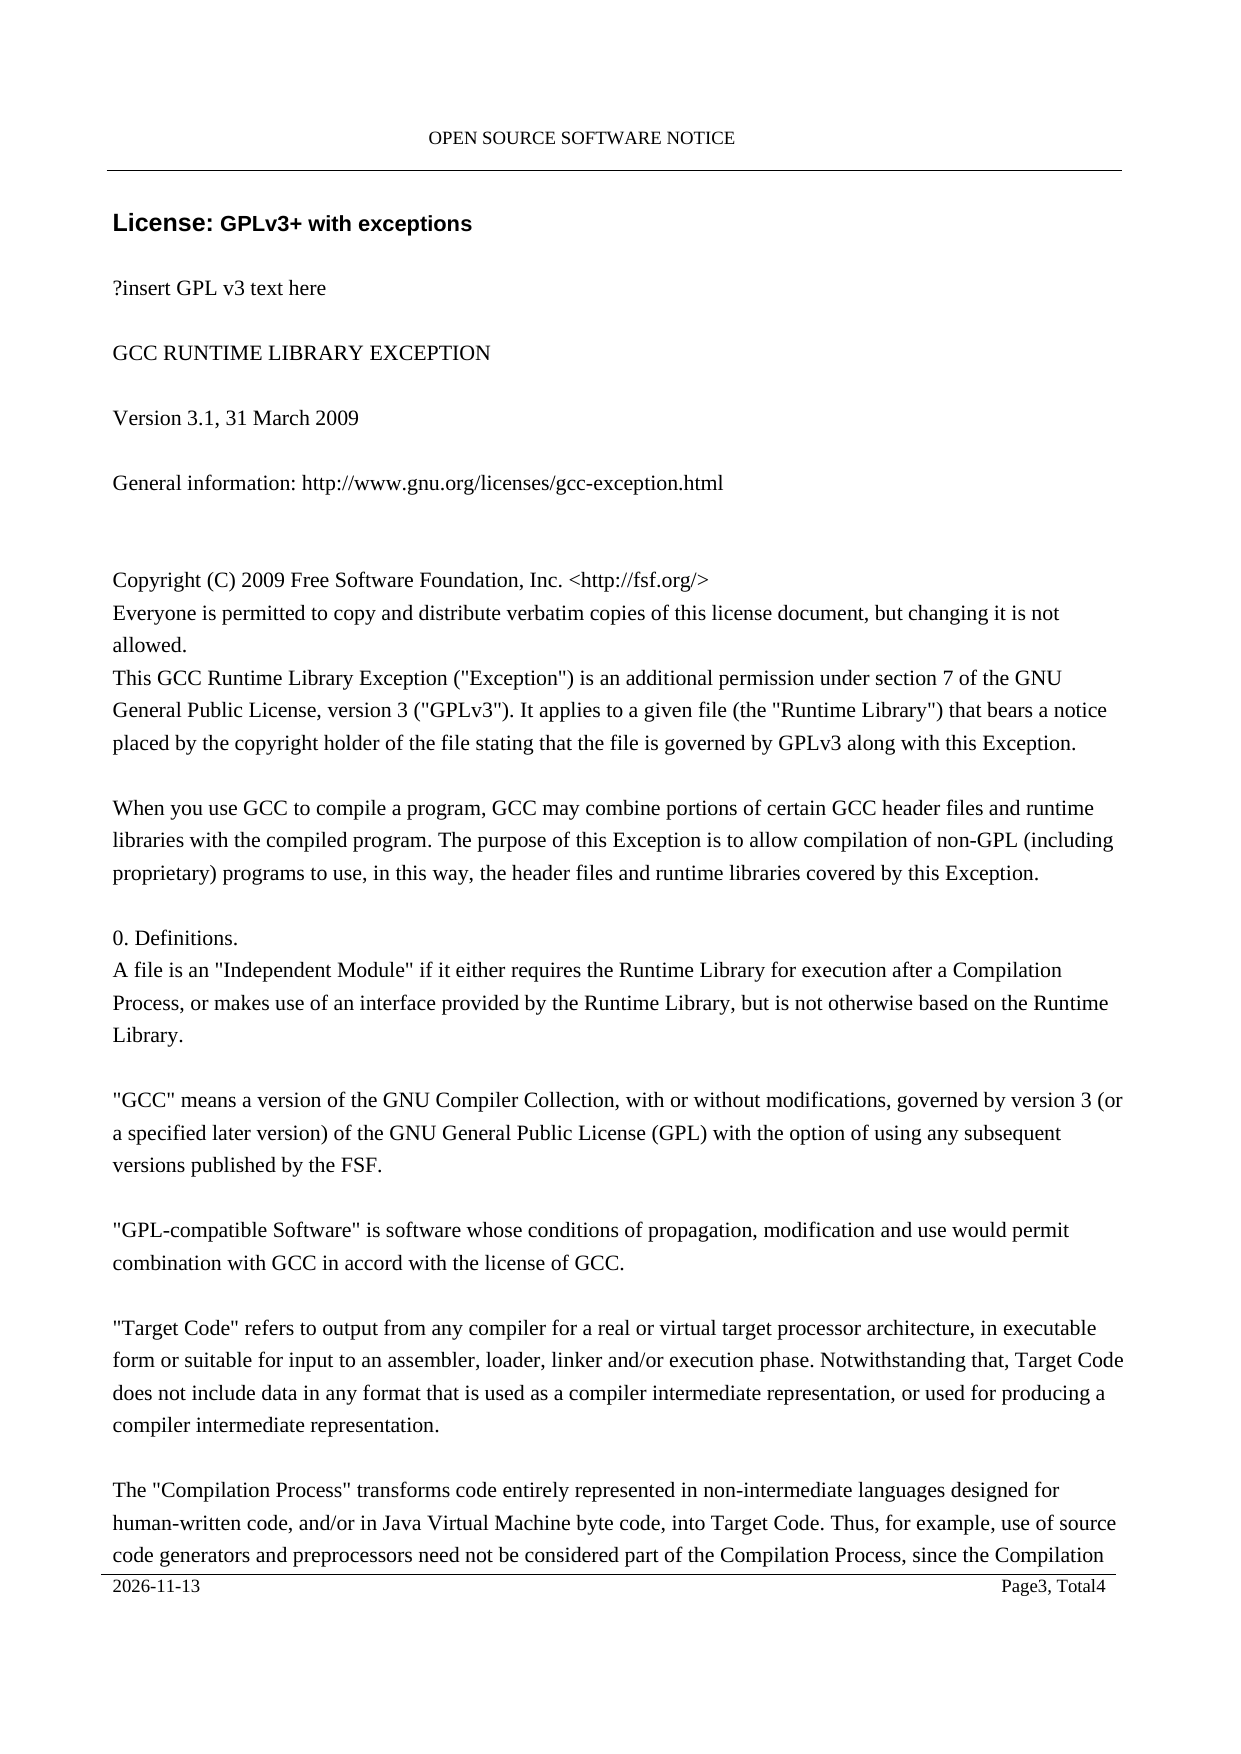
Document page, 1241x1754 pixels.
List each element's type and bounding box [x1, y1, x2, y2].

text [112, 206, 1128, 1571]
